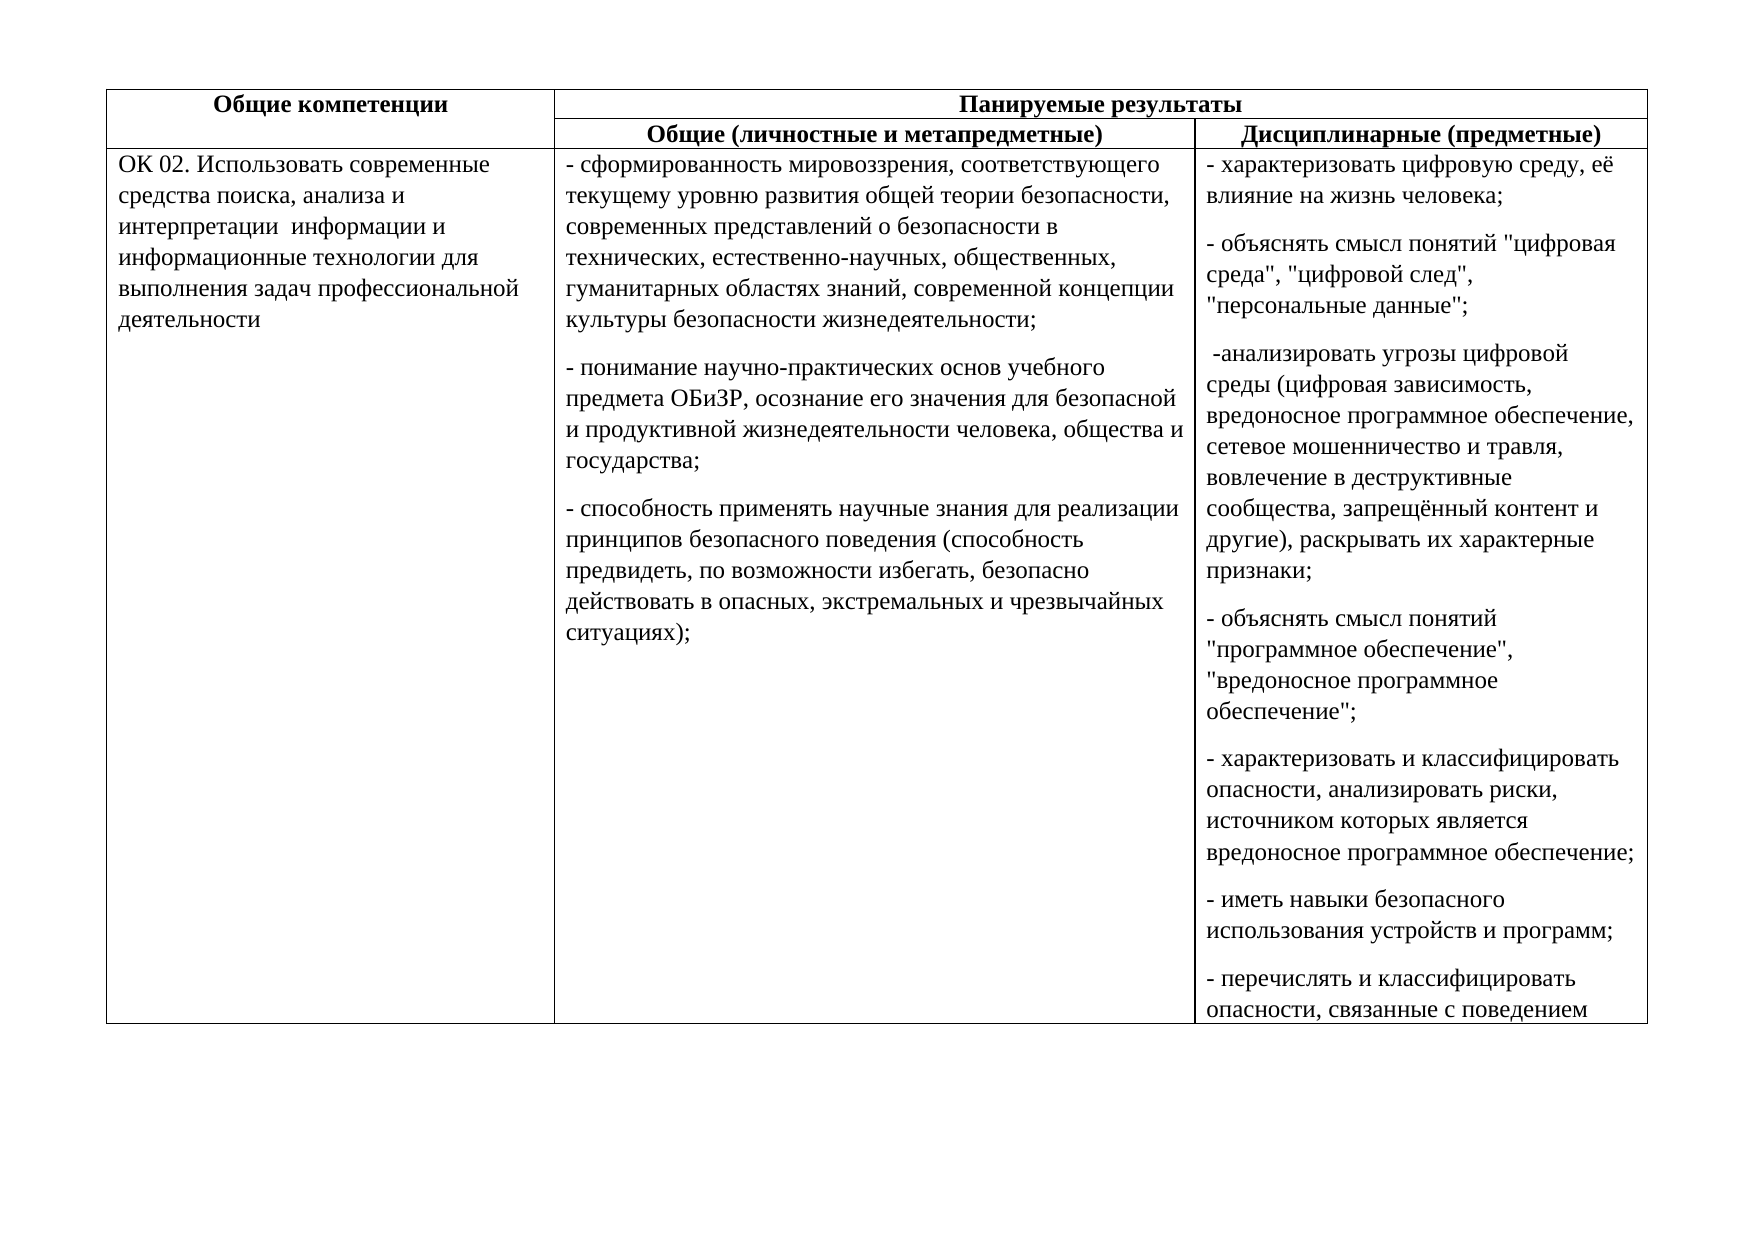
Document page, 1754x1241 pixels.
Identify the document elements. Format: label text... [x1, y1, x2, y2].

table_header Общие компетенции [107, 90, 554, 148]
table_cell Дисциплинарные (предметные) [1196, 119, 1647, 148]
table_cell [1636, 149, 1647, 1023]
table_cell Общие (личностные и метапредметные) [555, 119, 1194, 148]
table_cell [555, 149, 1194, 1023]
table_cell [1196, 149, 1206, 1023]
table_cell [107, 149, 554, 1023]
table_header Панируемые результаты [555, 90, 1647, 118]
